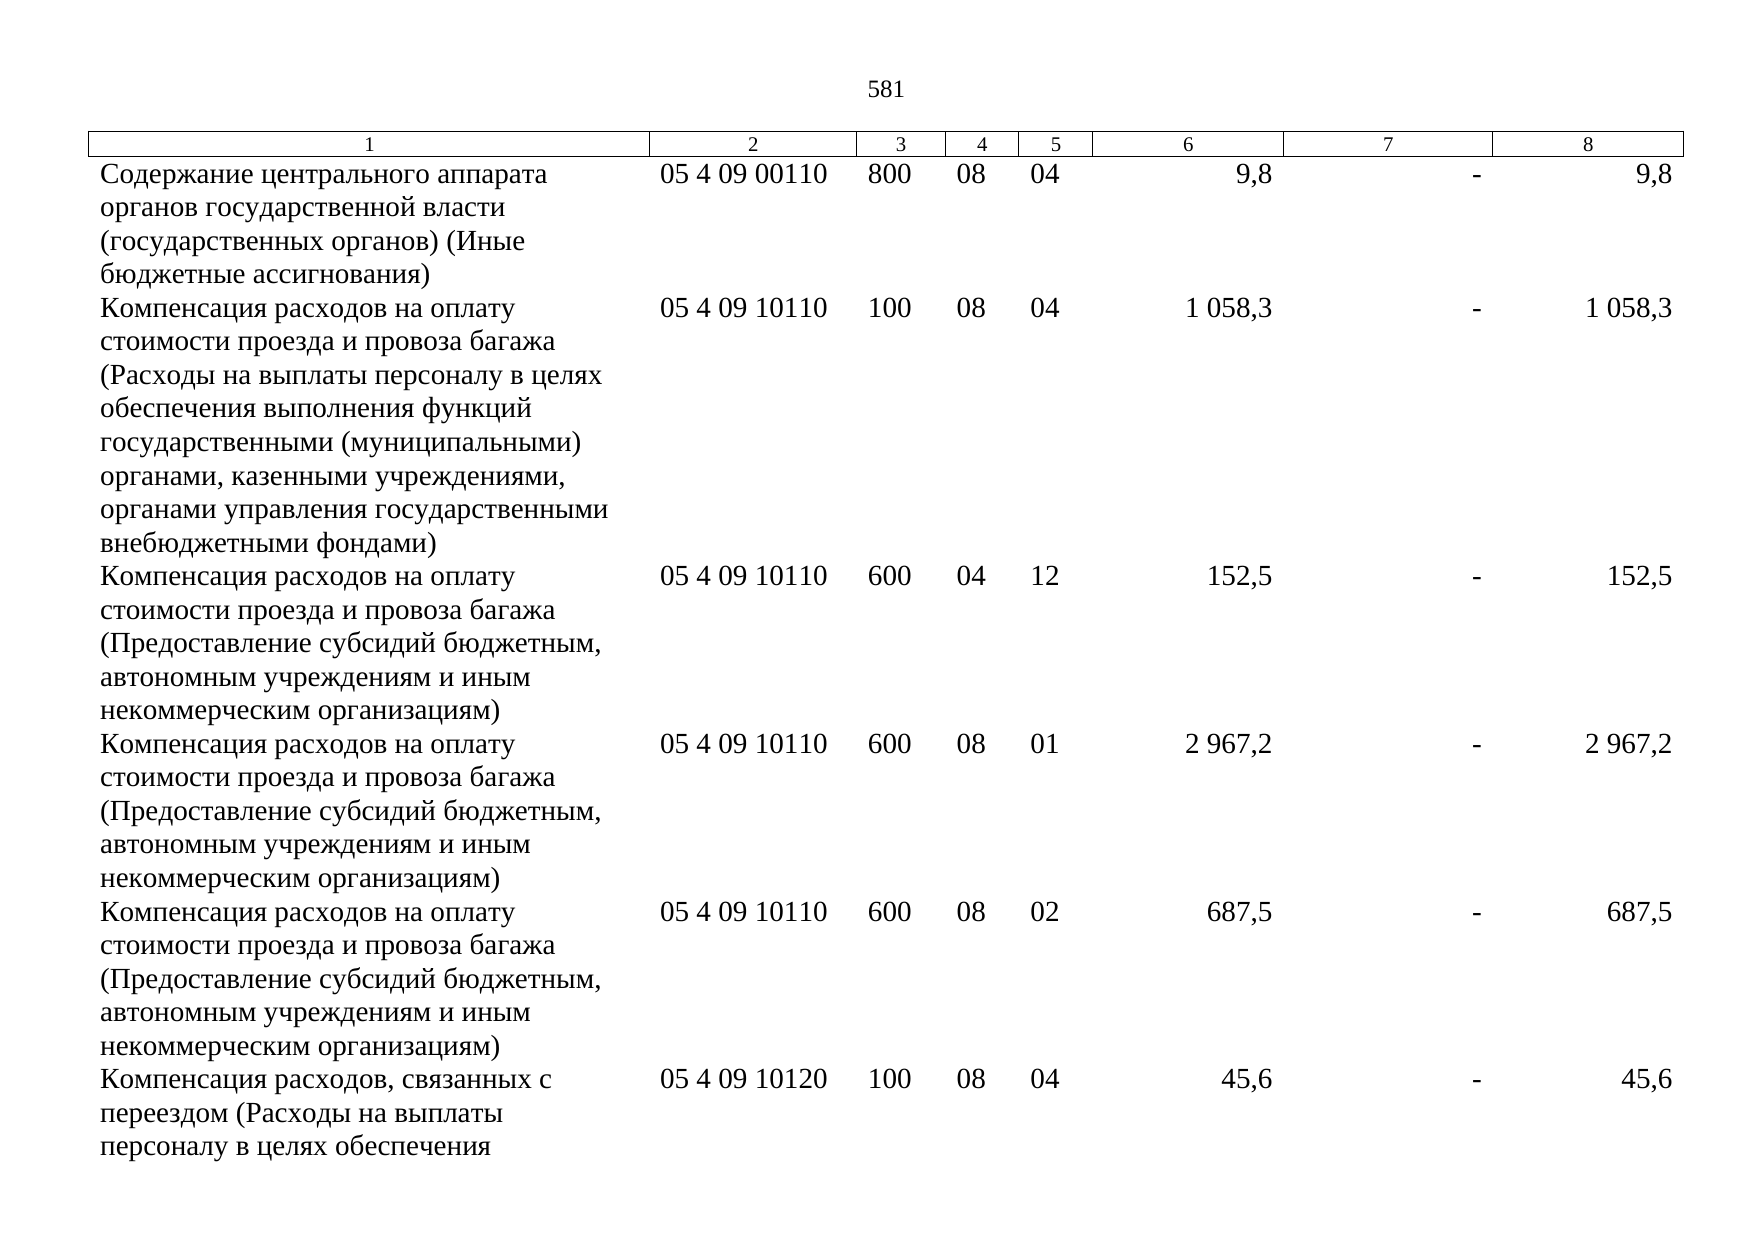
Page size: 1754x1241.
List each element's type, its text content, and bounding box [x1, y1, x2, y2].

table_header 5 [1019, 132, 1092, 156]
table_header 8 [1493, 132, 1683, 156]
table_header 4 [946, 132, 1018, 156]
table_header 6 [1093, 132, 1283, 156]
table_header 2 [650, 132, 856, 156]
table_header 3 [857, 132, 945, 156]
table_header 7 [1284, 132, 1492, 156]
table_header 1 [89, 132, 649, 156]
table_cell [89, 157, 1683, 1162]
